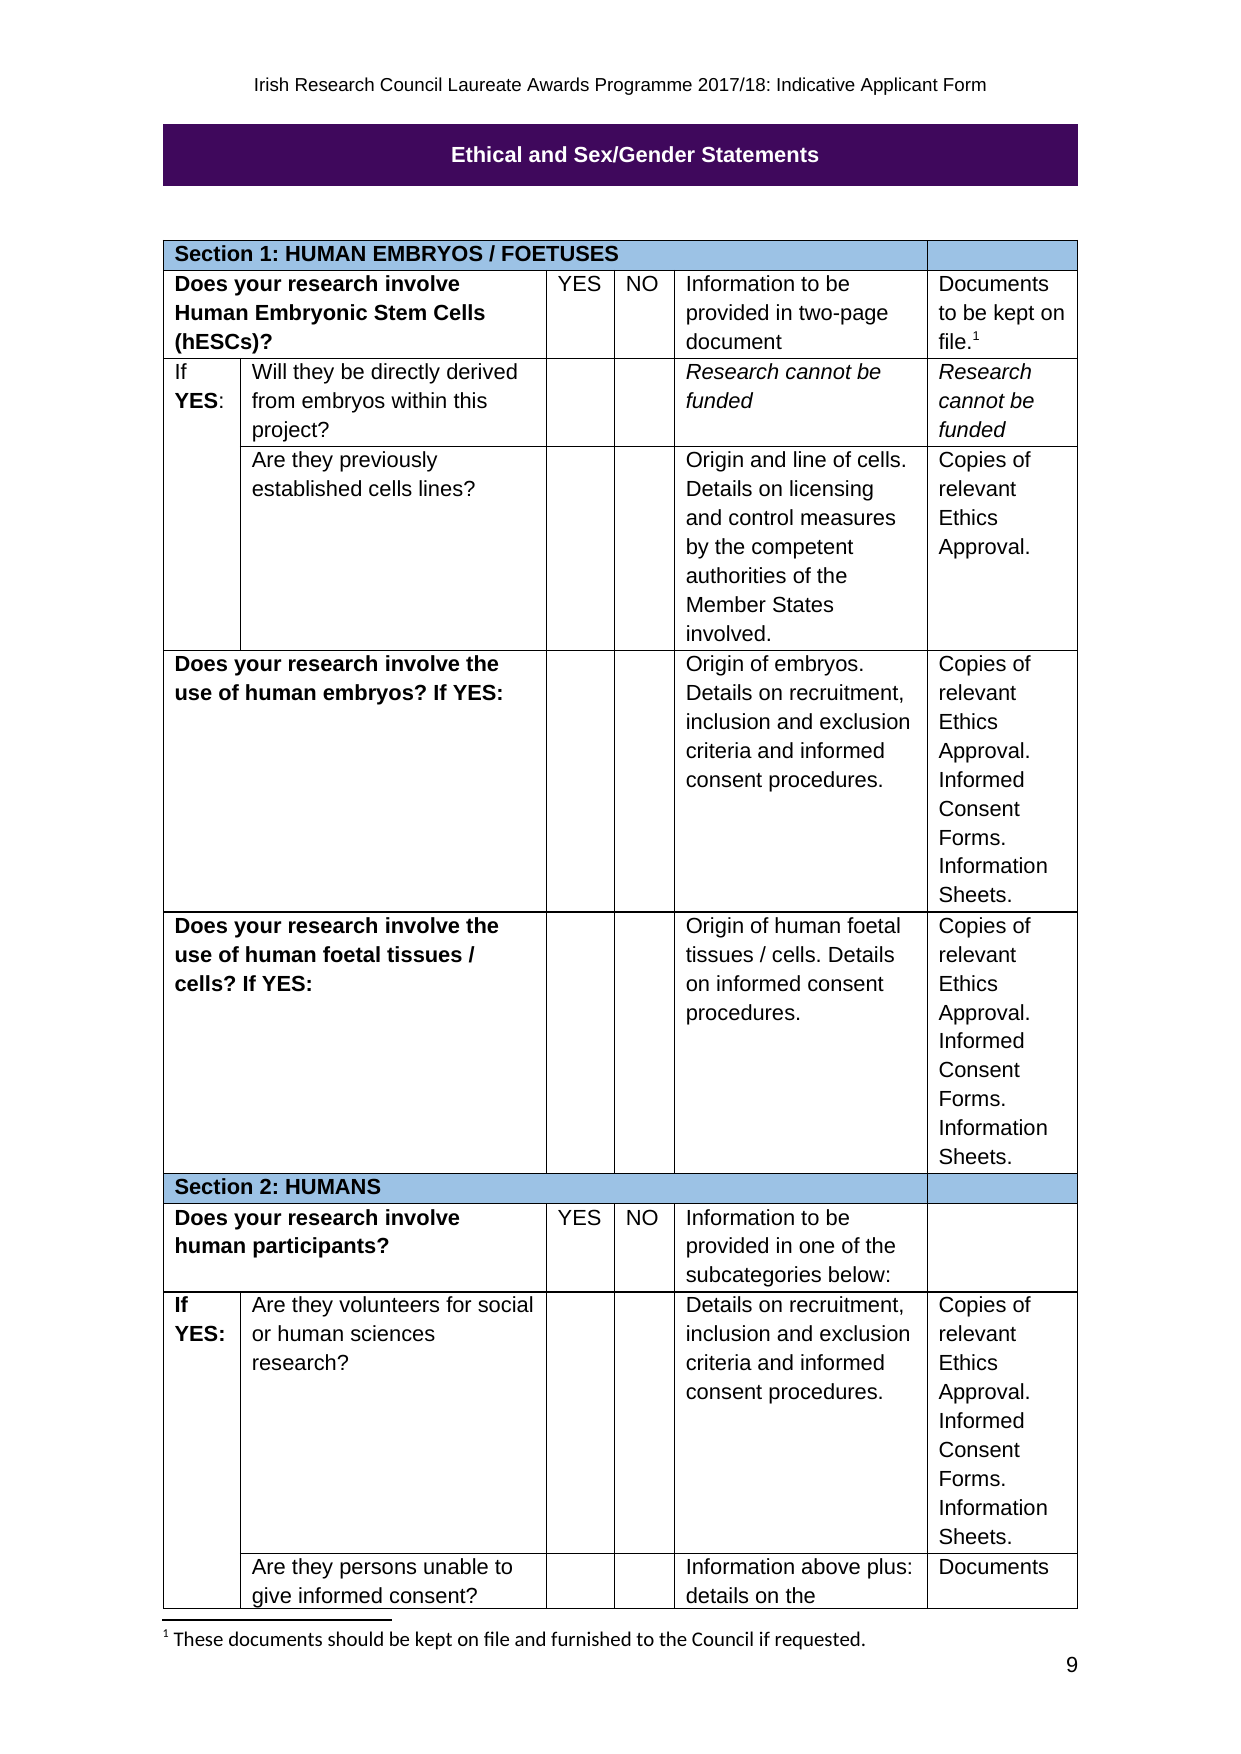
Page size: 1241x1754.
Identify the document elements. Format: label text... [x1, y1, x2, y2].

table_header Ethical and Sex/Gender Statements [163, 124, 1078, 186]
table_cell [547, 913, 614, 1173]
table_cell YES [547, 1204, 614, 1291]
table_cell [615, 913, 674, 1173]
table_cell If YES: [164, 1293, 240, 1608]
table_cell [928, 1174, 1077, 1203]
table_cell [615, 447, 674, 650]
table_cell [547, 359, 614, 446]
table_cell Research cannot be funded [675, 359, 927, 446]
table_cell Copies of relevant Ethics Approval. [928, 447, 1077, 650]
table_cell Are they volunteers for social or human sciences research? [241, 1293, 546, 1553]
table_cell [615, 651, 674, 911]
table_cell Details on recruitment, inclusion and exclusion criteria and informed consent procedures. [675, 1293, 927, 1553]
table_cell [241, 1554, 546, 1608]
table_cell Will they be directly derived from embryos within this project? [241, 359, 546, 446]
table_cell Copies of relevant Ethics Approval. Informed Consent Forms. Information Sheets. [928, 913, 1077, 1173]
table_cell [615, 1554, 674, 1608]
table_cell Does your research involve human participants? [164, 1204, 546, 1291]
table_cell Research cannot be funded [928, 359, 1077, 446]
table_cell [547, 1293, 614, 1553]
table_cell [547, 447, 614, 650]
table_cell [547, 651, 614, 911]
table_cell [615, 359, 674, 446]
table_header [928, 241, 1077, 270]
table_cell Origin of human foetal tissues / cells. Details on informed consent procedures. [675, 913, 927, 1173]
table_cell YES [547, 271, 614, 358]
table_cell Origin and line of cells. Details on licensing and control measures by the competent authorities of the Member States involved. [675, 447, 927, 650]
table_cell [928, 1204, 1077, 1291]
table_cell Copies of relevant Ethics Approval. Informed Consent Forms. Information Sheets. [928, 1293, 1077, 1553]
table_cell Documents as above. [928, 1554, 1077, 1608]
table_cell NO [615, 1204, 674, 1291]
table_cell Are they previously established cells lines? [241, 447, 546, 650]
table_cell NO [615, 271, 674, 358]
table_cell Information to be provided in one of the subcategories below: [675, 1204, 927, 1291]
table_cell Copies of relevant Ethics Approval. Informed Consent Forms. Information Sheets. [928, 651, 1077, 911]
table_cell Information to be provided in two-page document [675, 271, 927, 358]
table_header Section 1: HUMAN EMBRYOS / FOETUSES [164, 241, 927, 270]
table_cell Section 2: HUMANS [164, 1174, 927, 1203]
table_cell Documents to be kept on file. [928, 271, 1077, 358]
table_cell [615, 1293, 674, 1553]
table_cell Does your research involve Human Embryonic Stem Cells (hESCs)? [164, 271, 546, 358]
table_cell [547, 1554, 614, 1608]
table_cell If YES: [164, 359, 240, 650]
table_cell Does your research involve the use of human foetal tissues / cells? If YES: [164, 913, 546, 1173]
table_cell Does your research involve the use of human embryos? If YES: [164, 651, 546, 911]
table_cell Origin of embryos. Details on recruitment, inclusion and exclusion criteria and informed consent procedures. [675, 651, 927, 911]
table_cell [675, 1554, 927, 1608]
